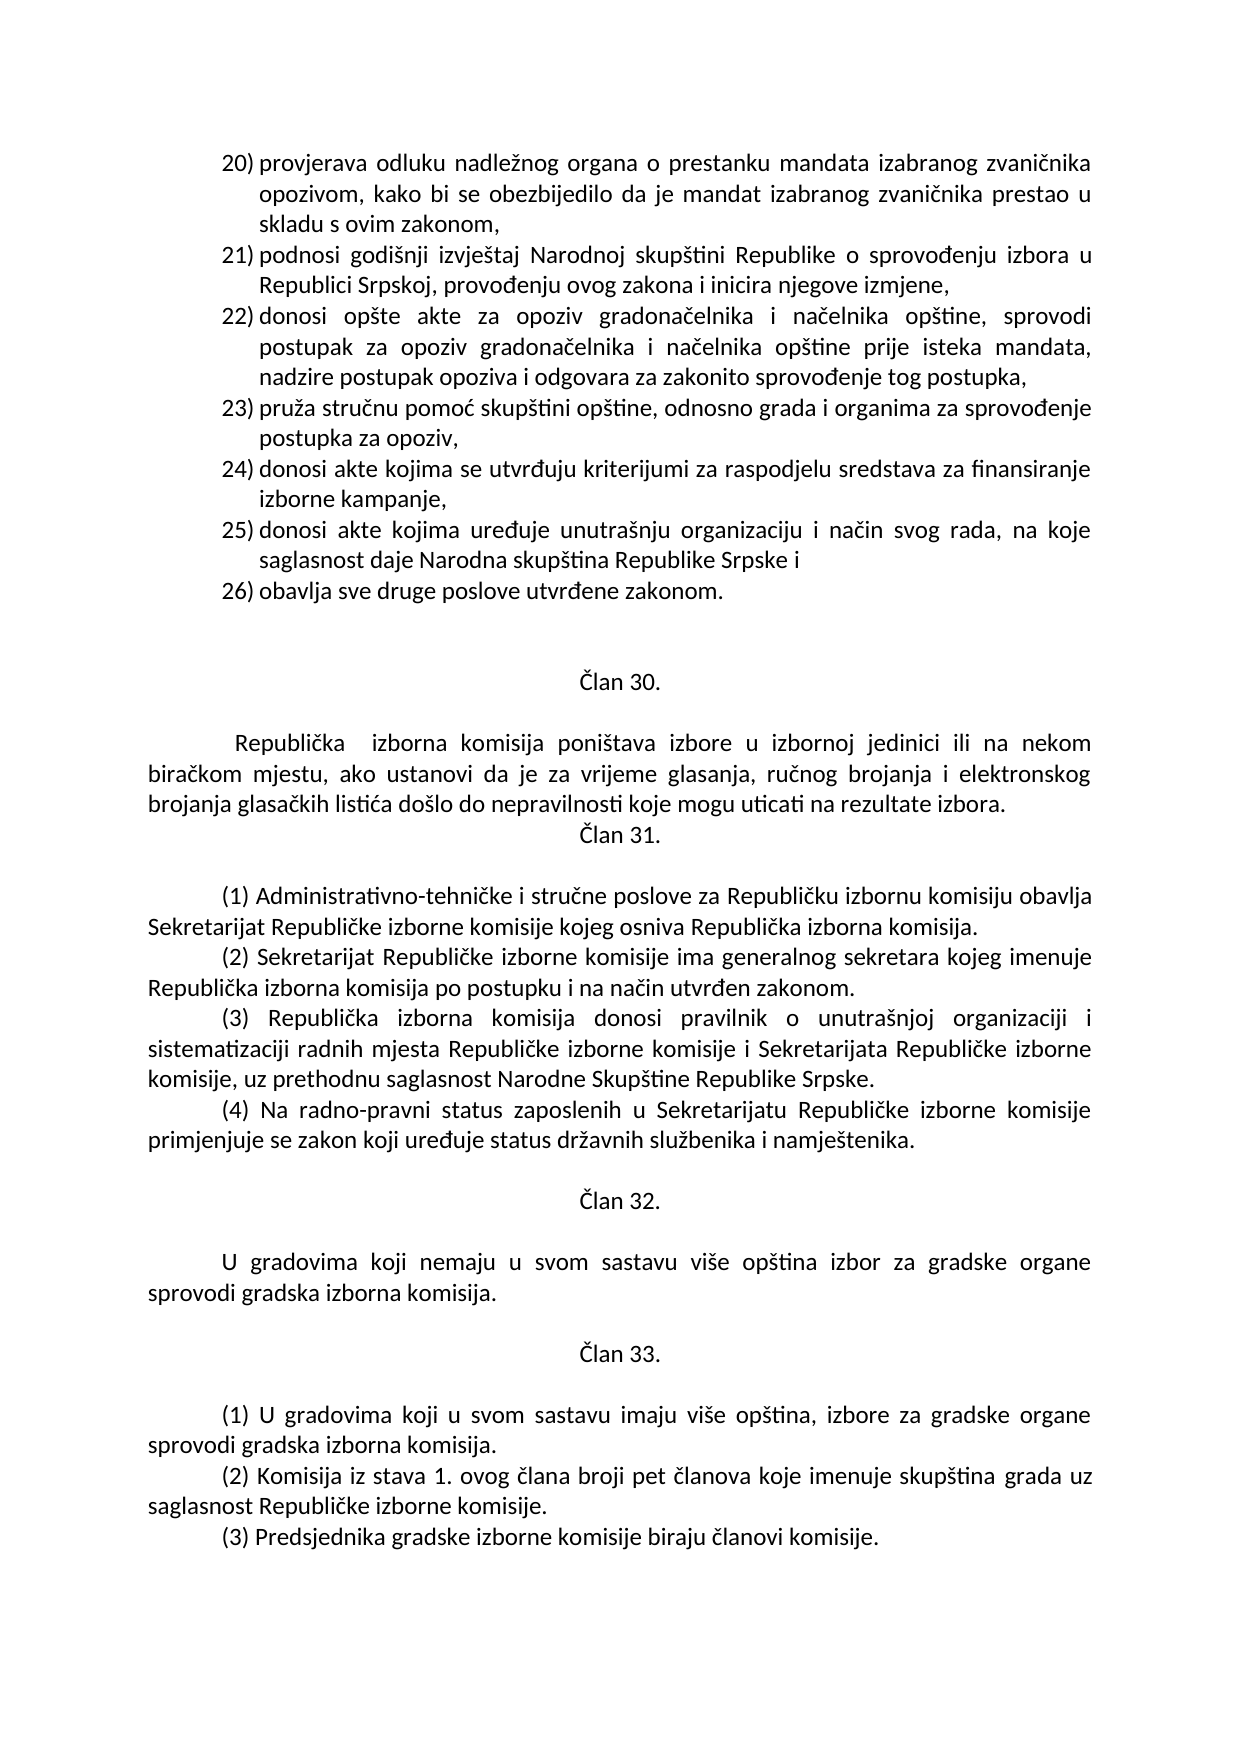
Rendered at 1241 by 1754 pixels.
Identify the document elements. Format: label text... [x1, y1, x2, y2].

text (2) Komisija iz stava 1. ovog člana broji pet članova koje imenuje skupština grada uz saglasnost Republičke izborne komisije. [148, 1460, 1093, 1521]
text Član 33. [148, 1338, 1093, 1368]
text (3) Predsjednika gradske izborne komisije biraju članovi komisije. [148, 1521, 1093, 1552]
list donosi akte kojima uređuje unutrašnju organizaciju i način svog rada, na koje saglasnost daje Narodna skupština Republike Srpske i [221, 514, 1093, 575]
list provjerava odluku nadležnog organa o prestanku mandata izabranog zvaničnika opozivom, kako bi se obezbijedilo da je mandat izabranog zvaničnika prestao u skladu s ovim zakonom, [221, 148, 1093, 239]
list podnosi godišnji izvještaj Narodnoj skupštini Republike o sprovođenju izbora u Republici Srpskoj, provođenju ovog zakona i inicira njegove izmjene, [221, 239, 1093, 300]
list donosi akte kojima se utvrđuju kriterijumi za raspodjelu sredstava za finansiranje izborne kampanje, [221, 453, 1093, 514]
text Član 31. [148, 819, 1093, 849]
list donosi opšte akte za opoziv gradonačelnika i načelnika opštine, sprovodi postupak za opoziv gradonačelnika i načelnika opštine prije isteka mandata, nadzire postupak opoziva i odgovara za zakonito sprovođenje tog postupka, [221, 300, 1093, 392]
list pruža stručnu pomoć skupštini opštine, odnosno grada i organima za sprovođenje postupka za opoziv, [221, 392, 1093, 453]
list obavlja sve druge poslove utvrđene zakonom. [221, 575, 1093, 605]
text (3) Republička izborna komisija donosi pravilnik o unutrašnjoj organizaciji i sistematizaciji radnih mjesta Republičke izborne komisije i Sekretarijata Republičke izborne komisije, uz prethodnu saglasnost Narodne Skupštine Republike Srpske. [148, 1002, 1093, 1094]
text Član 32. [148, 1185, 1093, 1216]
text (1) U gradovima koji u svom sastavu imaju više opština, izbore za gradske organe sprovodi gradska izborna komisija. [148, 1399, 1093, 1460]
text (4) Na radno-pravni status zaposlenih u Sekretarijatu Republičke izborne komisije primjenjuje se zakon koji uređuje status državnih službenika i namještenika. [148, 1094, 1093, 1155]
text U gradovima koji nemaju u svom sastavu više opština izbor za gradske organe sprovodi gradska izborna komisija. [148, 1246, 1093, 1307]
text Član 30. [148, 666, 1093, 697]
text Republička izborna komisija poništava izbore u izbornoj jedinici ili na nekom biračkom mjestu, ako ustanovi da je za vrijeme glasanja, ručnog brojanja i elektronskog brojanja glasačkih listića došlo do nepravilnosti koje mogu uticati na rezultate izbora. [148, 727, 1093, 819]
text (1) Administrativno-tehničke i stručne poslove za Republičku izbornu komisiju obavlja Sekretarijat Republičke izborne komisije kojeg osniva Republička izborna komisija. [148, 880, 1093, 941]
text (2) Sekretarijat Republičke izborne komisije ima generalnog sekretara kojeg imenuje Republička izborna komisija po postupku i na način utvrđen zakonom. [148, 941, 1093, 1002]
